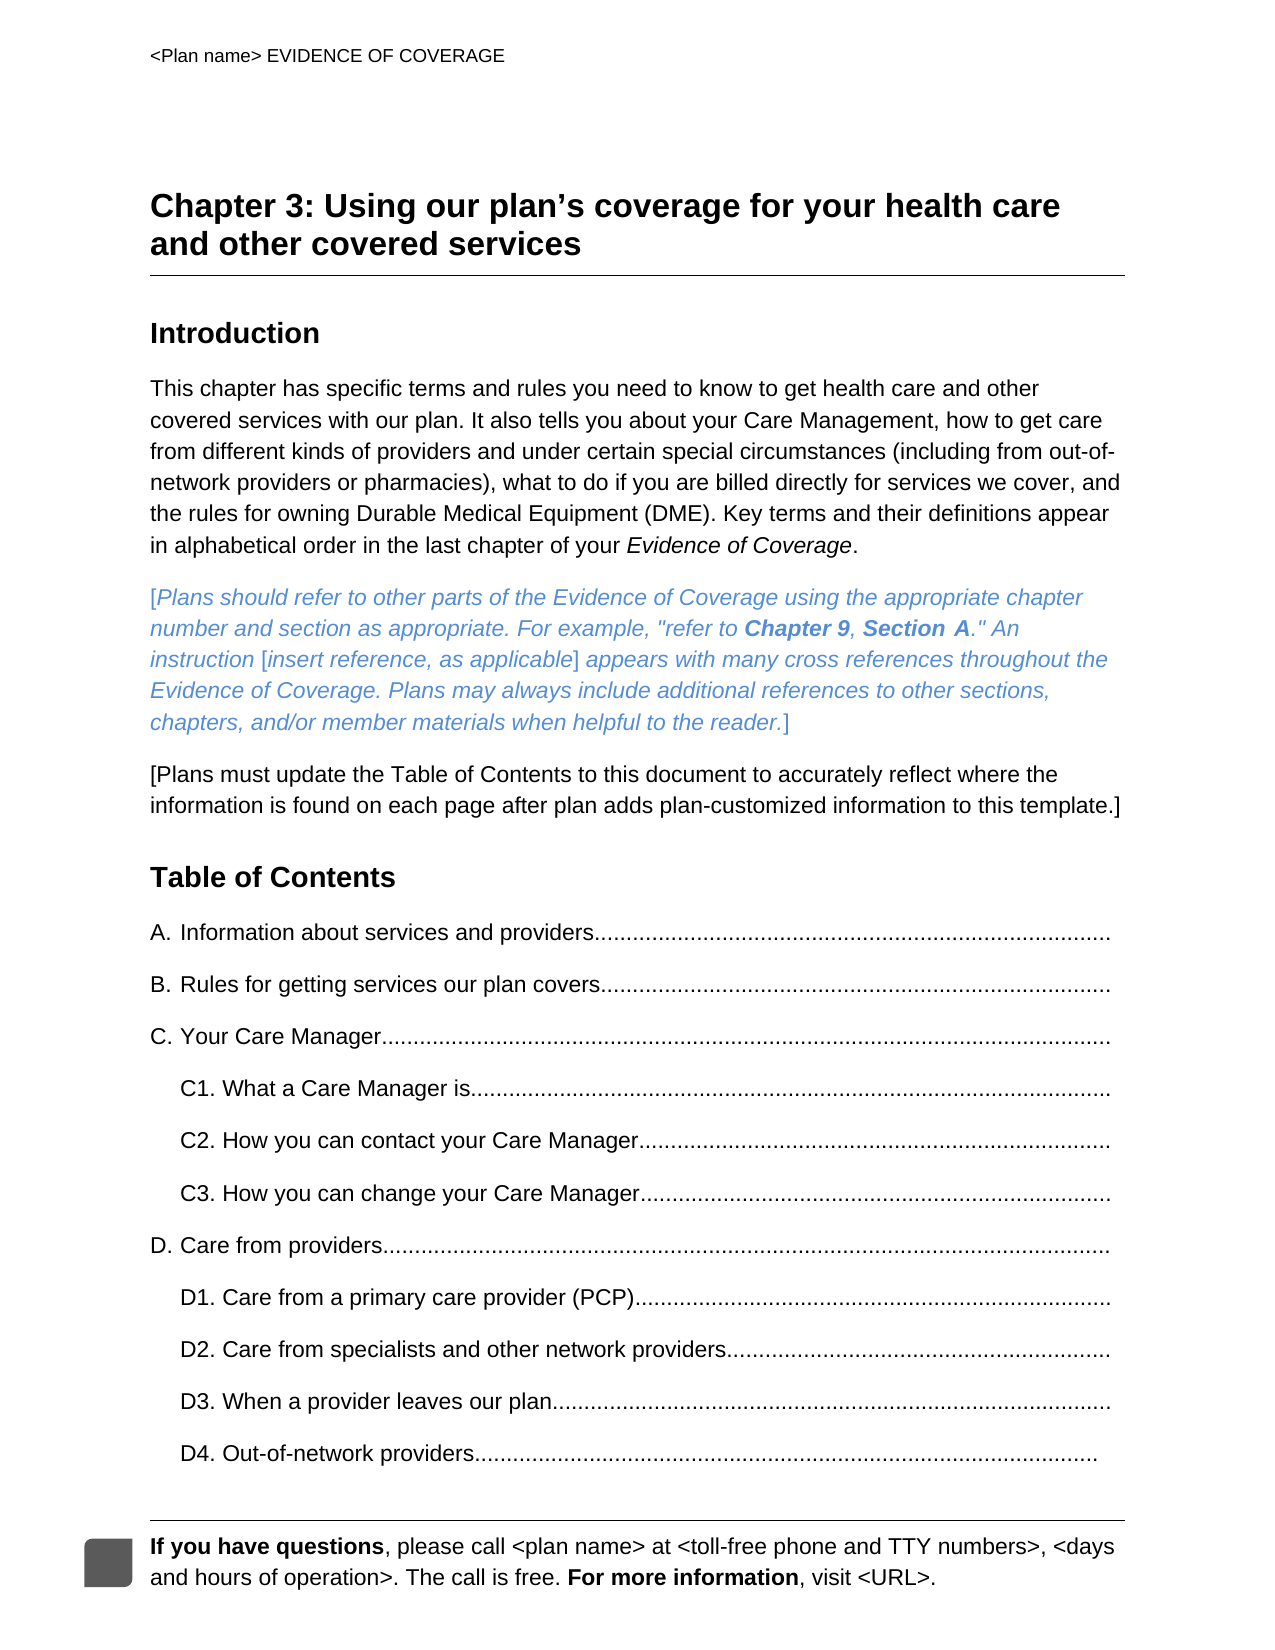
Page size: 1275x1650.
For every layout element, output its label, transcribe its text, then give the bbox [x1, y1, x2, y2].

text [Plans must update the Table of Contents to this document to accurately reflect where the information is found on each page after plan adds plan-customized information to this template.] [150, 757, 1125, 820]
text Introduction [150, 313, 1125, 351]
title Chapter 3: Using our plan’s coverage for your health care and other covered services [150, 187, 1125, 275]
text This chapter has specific terms and rules you need to know to get health care and other covered services with our plan. It also tells you about your Care Management, how to get care from different kinds of providers and under certain special circumstances (including from out-of-network providers or pharmacies), what to do if you are billed directly for services we cover, and the rules for owning Durable Medical Equipment (DME). Key terms and their definitions appear in alphabetical order in the last chapter of your Evidence of Coverage. [150, 372, 1125, 559]
text [Plans should refer to other parts of the Evidence of Coverage using the appropriate chapter number and section as appropriate. For example, "refer to Chapter 9, Section A." An instruction [insert reference, as applicable] appears with many cross references throughout the Evidence of Coverage. Plans may always include additional references to other sections, chapters, and/or member materials when helpful to the reader.] [150, 580, 1125, 736]
